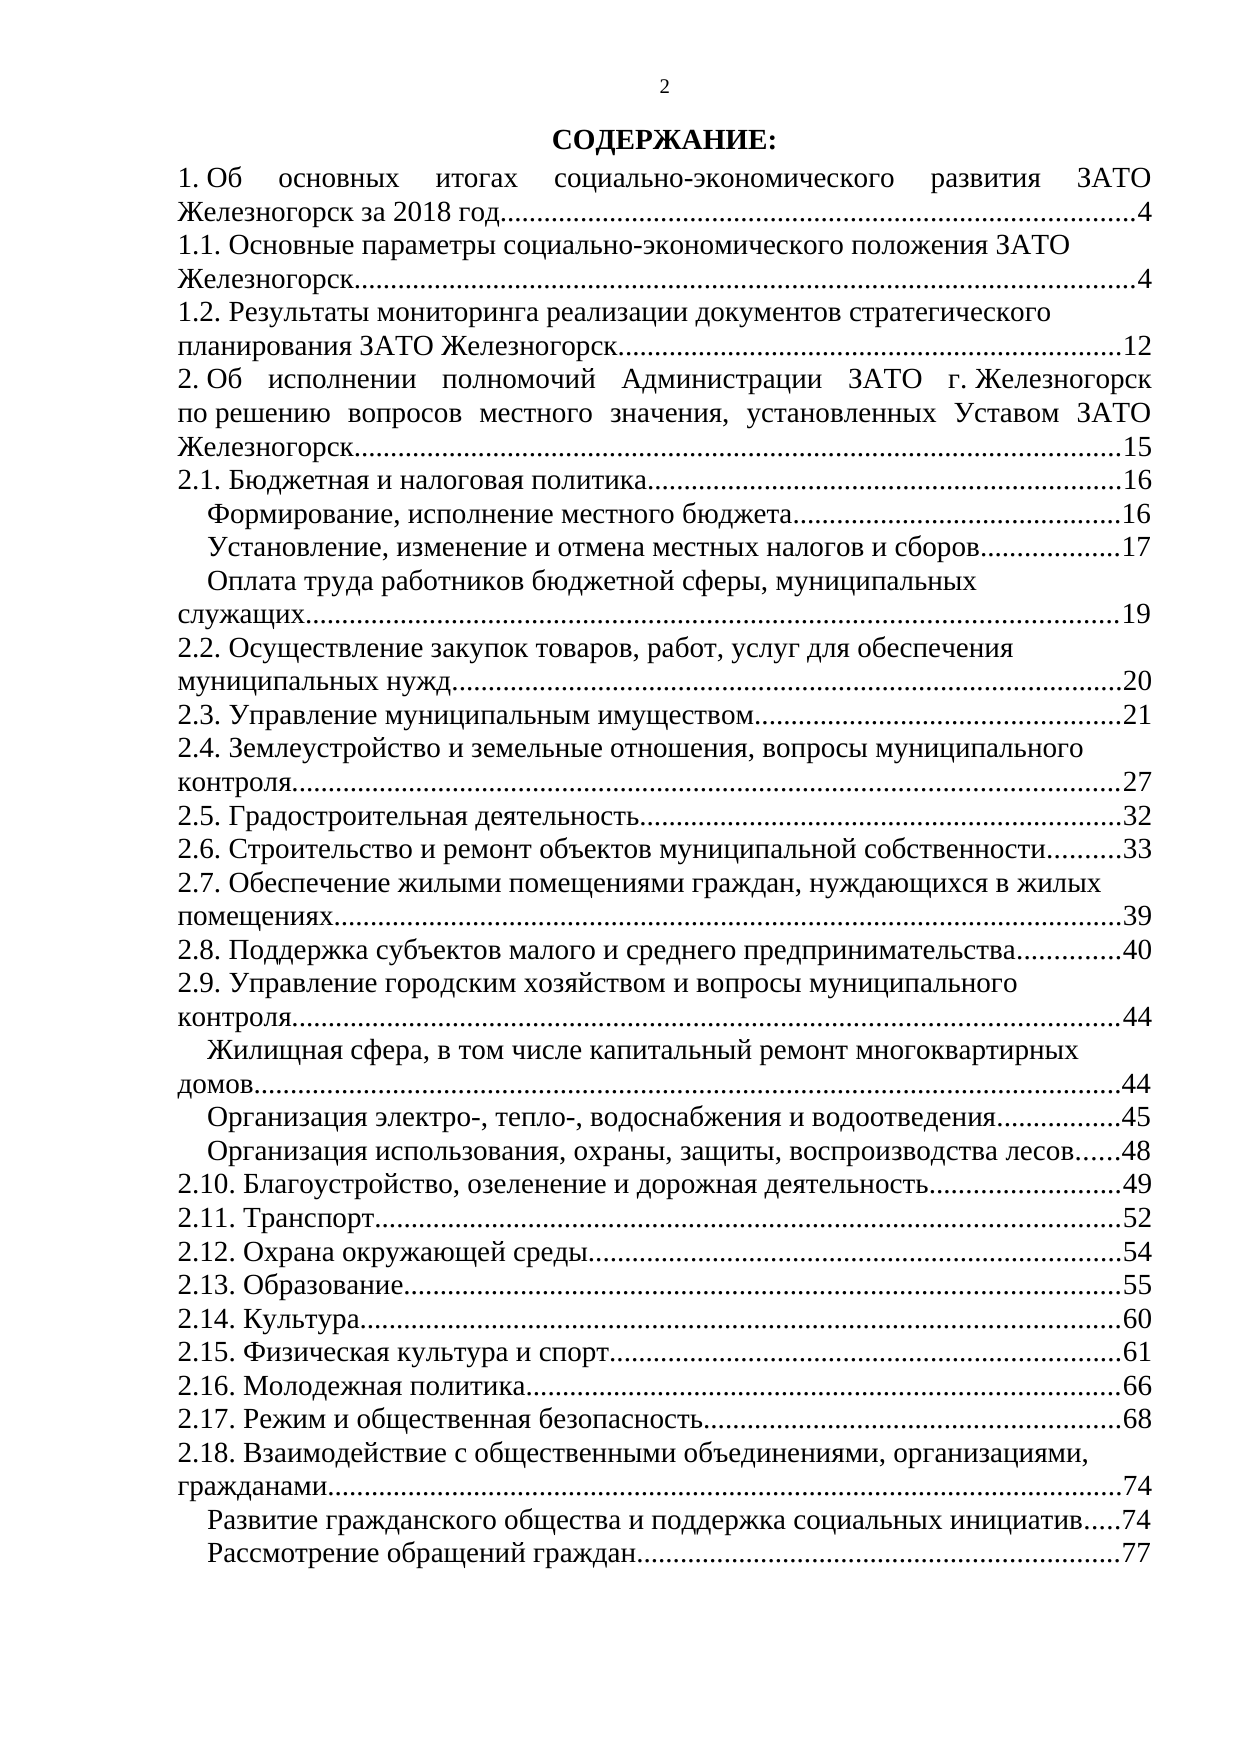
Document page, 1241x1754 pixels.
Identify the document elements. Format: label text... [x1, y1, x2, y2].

text 2019 годСОДЕРЖАНИЕ: [177, 122, 1152, 155]
